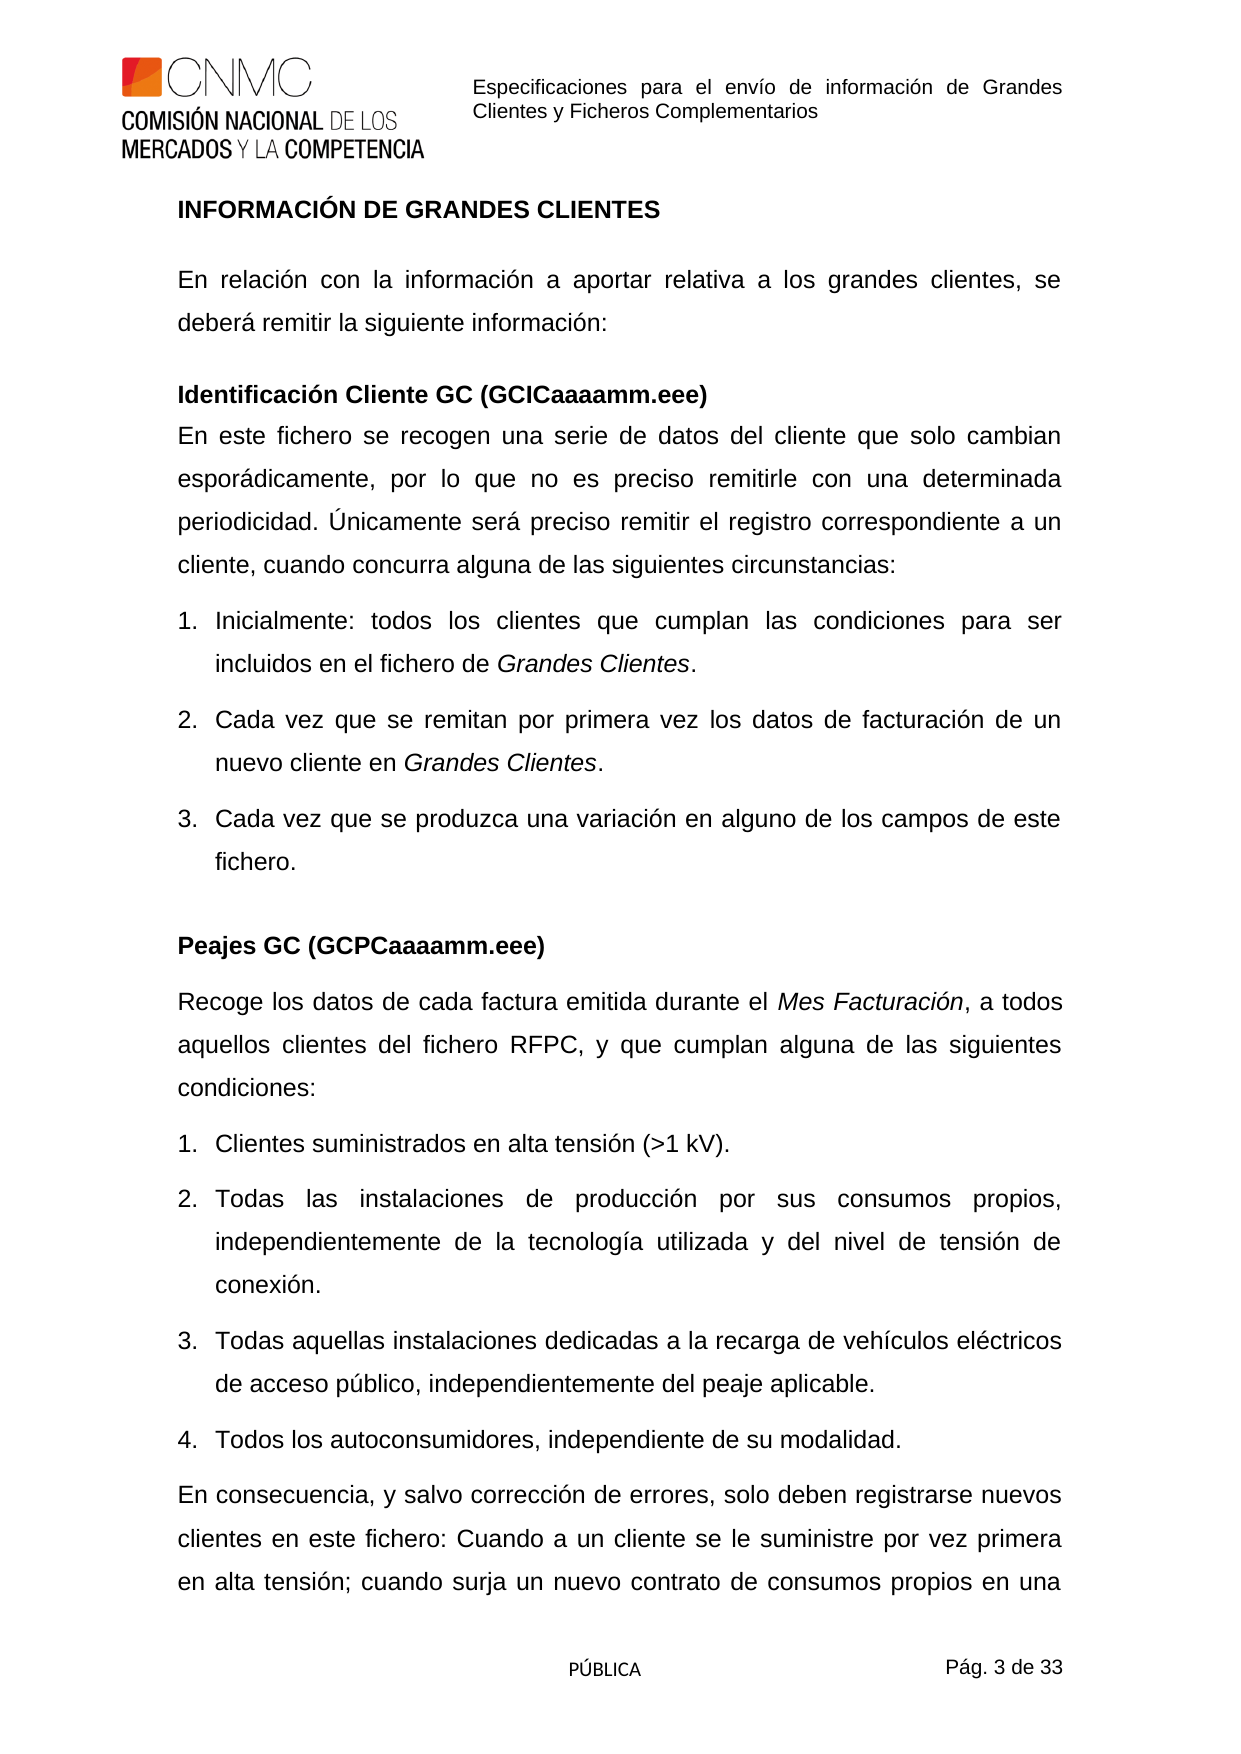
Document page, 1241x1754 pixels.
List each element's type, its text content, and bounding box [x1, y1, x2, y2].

text Recoge los datos de cada factura emitida durante el Mes Facturación, a todos aquellos clientes del fichero RFPC, y que cumplan alguna de las siguientes condiciones: [177, 987, 1063, 1102]
text En este fichero se recogen una serie de datos del cliente que solo cambian esporádicamente, por lo que no es preciso remitirle con una determinada periodicidad. Únicamente será preciso remitir el registro correspondiente a un cliente, cuando concurra alguna de las siguientes circunstancias: [177, 421, 1063, 579]
list Todos los autoconsumidores, independiente de su modalidad. [177, 1425, 1063, 1453]
list Todas las instalaciones de producción por sus consumos propios, independientemente de la tecnología utilizada y del nivel de tensión de conexión. [177, 1184, 1063, 1299]
list Inicialmente: todos los clientes que cumplan las condiciones para ser incluidos en el fichero de Grandes Clientes. [177, 606, 1063, 678]
text Peajes GC (GCPCaaaamm.eee) [177, 931, 1063, 960]
text En relación con la información a aportar relativa a los grandes clientes, se deberá remitir la siguiente información: [177, 265, 1063, 337]
list Cada vez que se produzca una variación en alguno de los campos de este fichero. [177, 803, 1063, 875]
list Todas aquellas instalaciones dedicadas a la recarga de vehículos eléctricos de acceso público, independientemente del peaje aplicable. [177, 1326, 1063, 1398]
list Cada vez que se remitan por primera vez los datos de facturación de un nuevo cliente en Grandes Clientes. [177, 705, 1063, 777]
list Clientes suministrados en alta tensión (>1 kV). [177, 1128, 1063, 1157]
text INFORMACIÓN DE GRANDES CLIENTES [177, 195, 1063, 223]
picture [105, 44, 436, 171]
text Identificación Cliente GC (GCICaaaamm.eee) [177, 380, 1063, 408]
